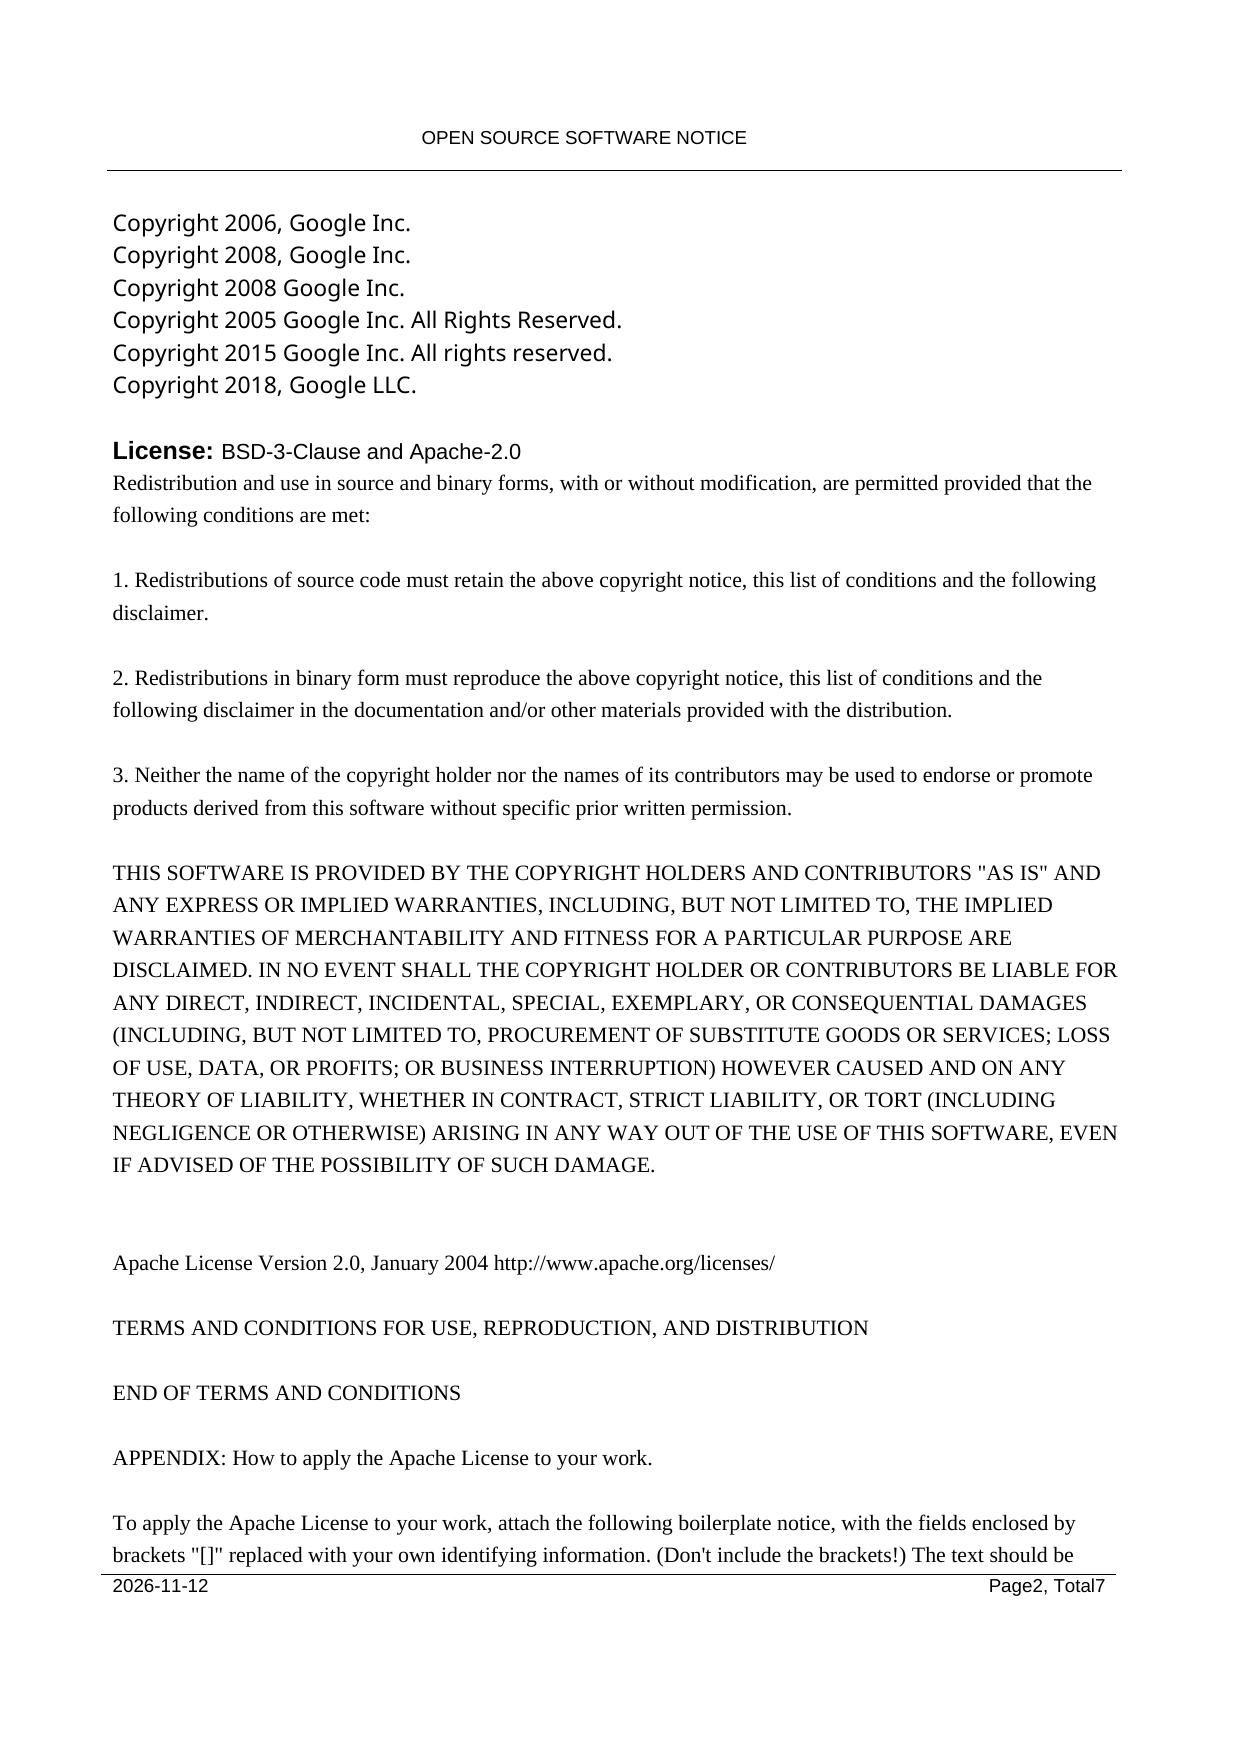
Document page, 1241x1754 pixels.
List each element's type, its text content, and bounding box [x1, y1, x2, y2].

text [112, 466, 1128, 1571]
text License: BSD-3-Clause and Apache-2.0 [112, 434, 1128, 466]
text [112, 206, 1128, 434]
